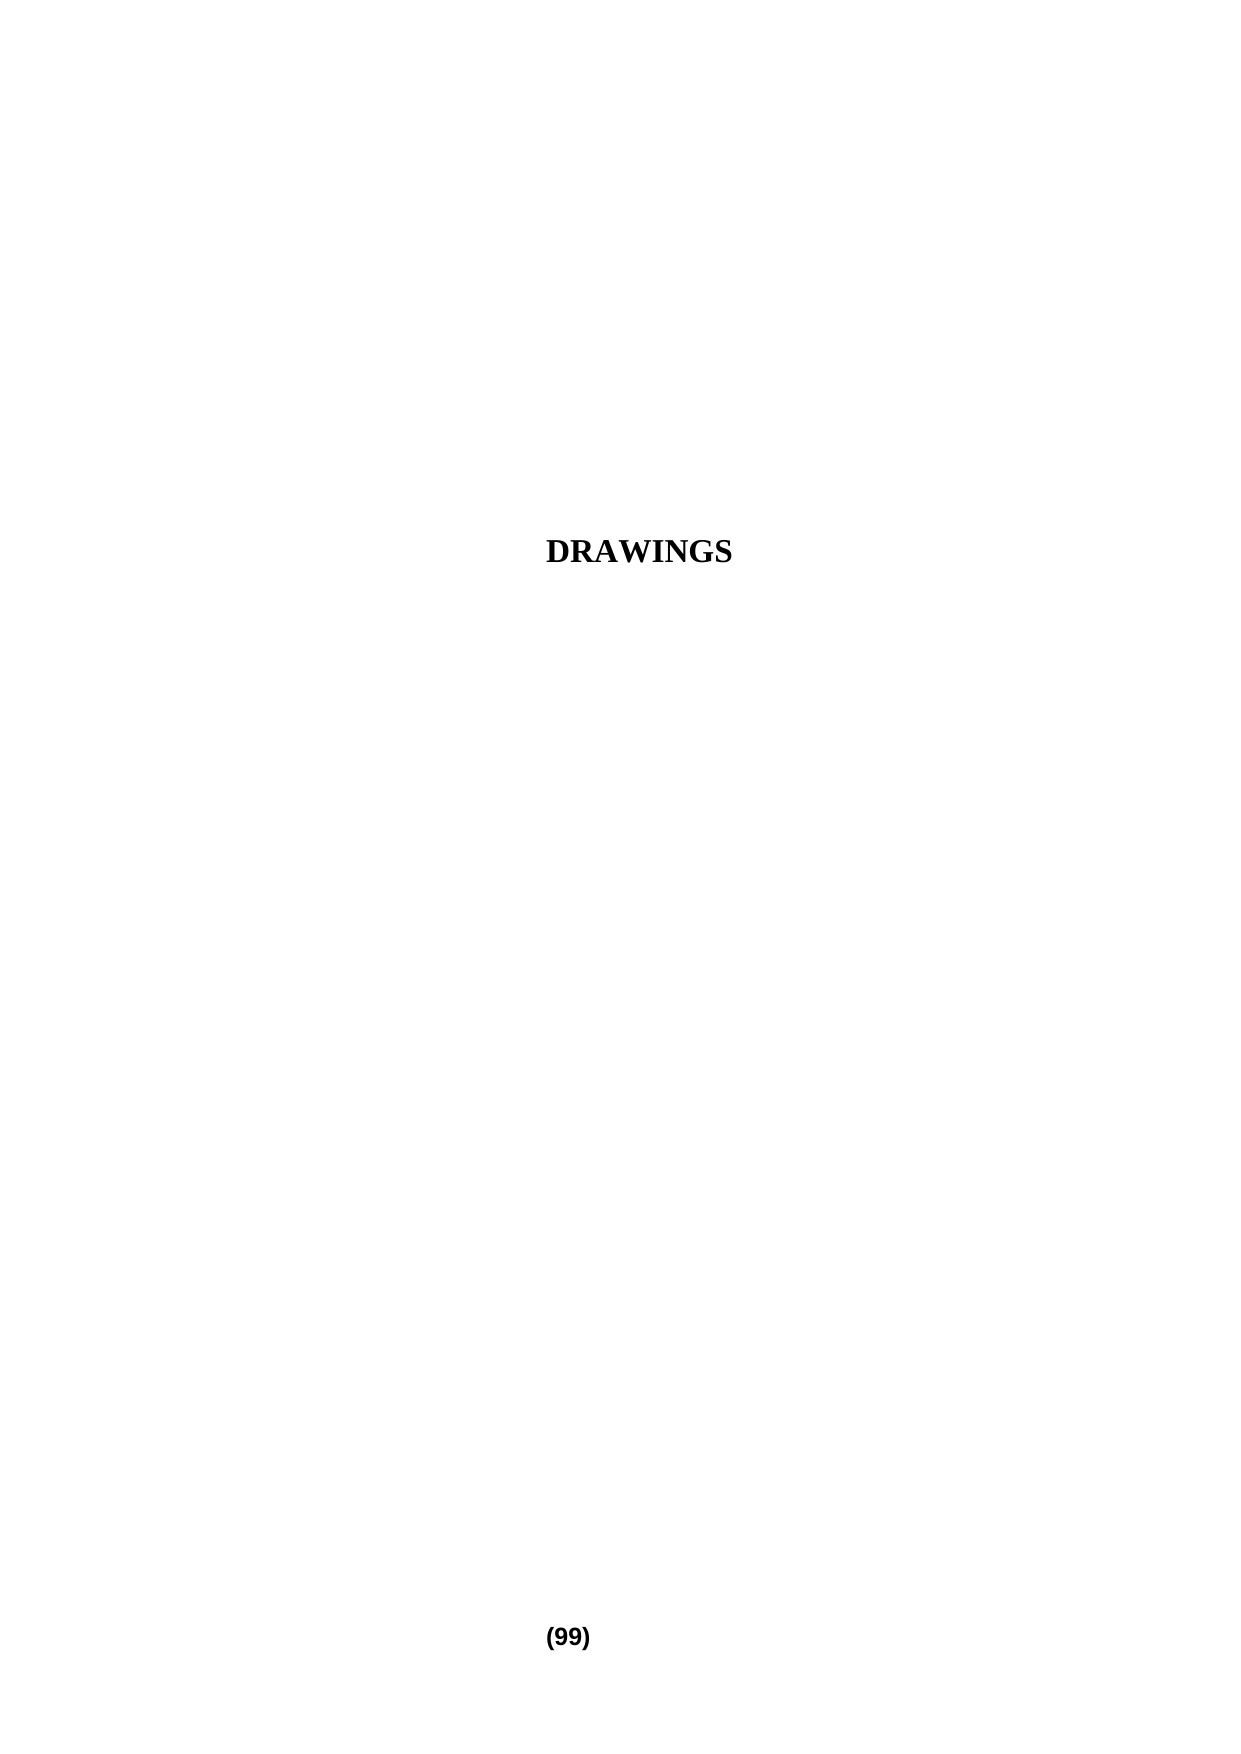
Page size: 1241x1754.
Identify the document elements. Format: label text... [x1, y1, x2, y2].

text DRAWINGS [546, 531, 734, 569]
text (99) [546, 1622, 734, 1651]
